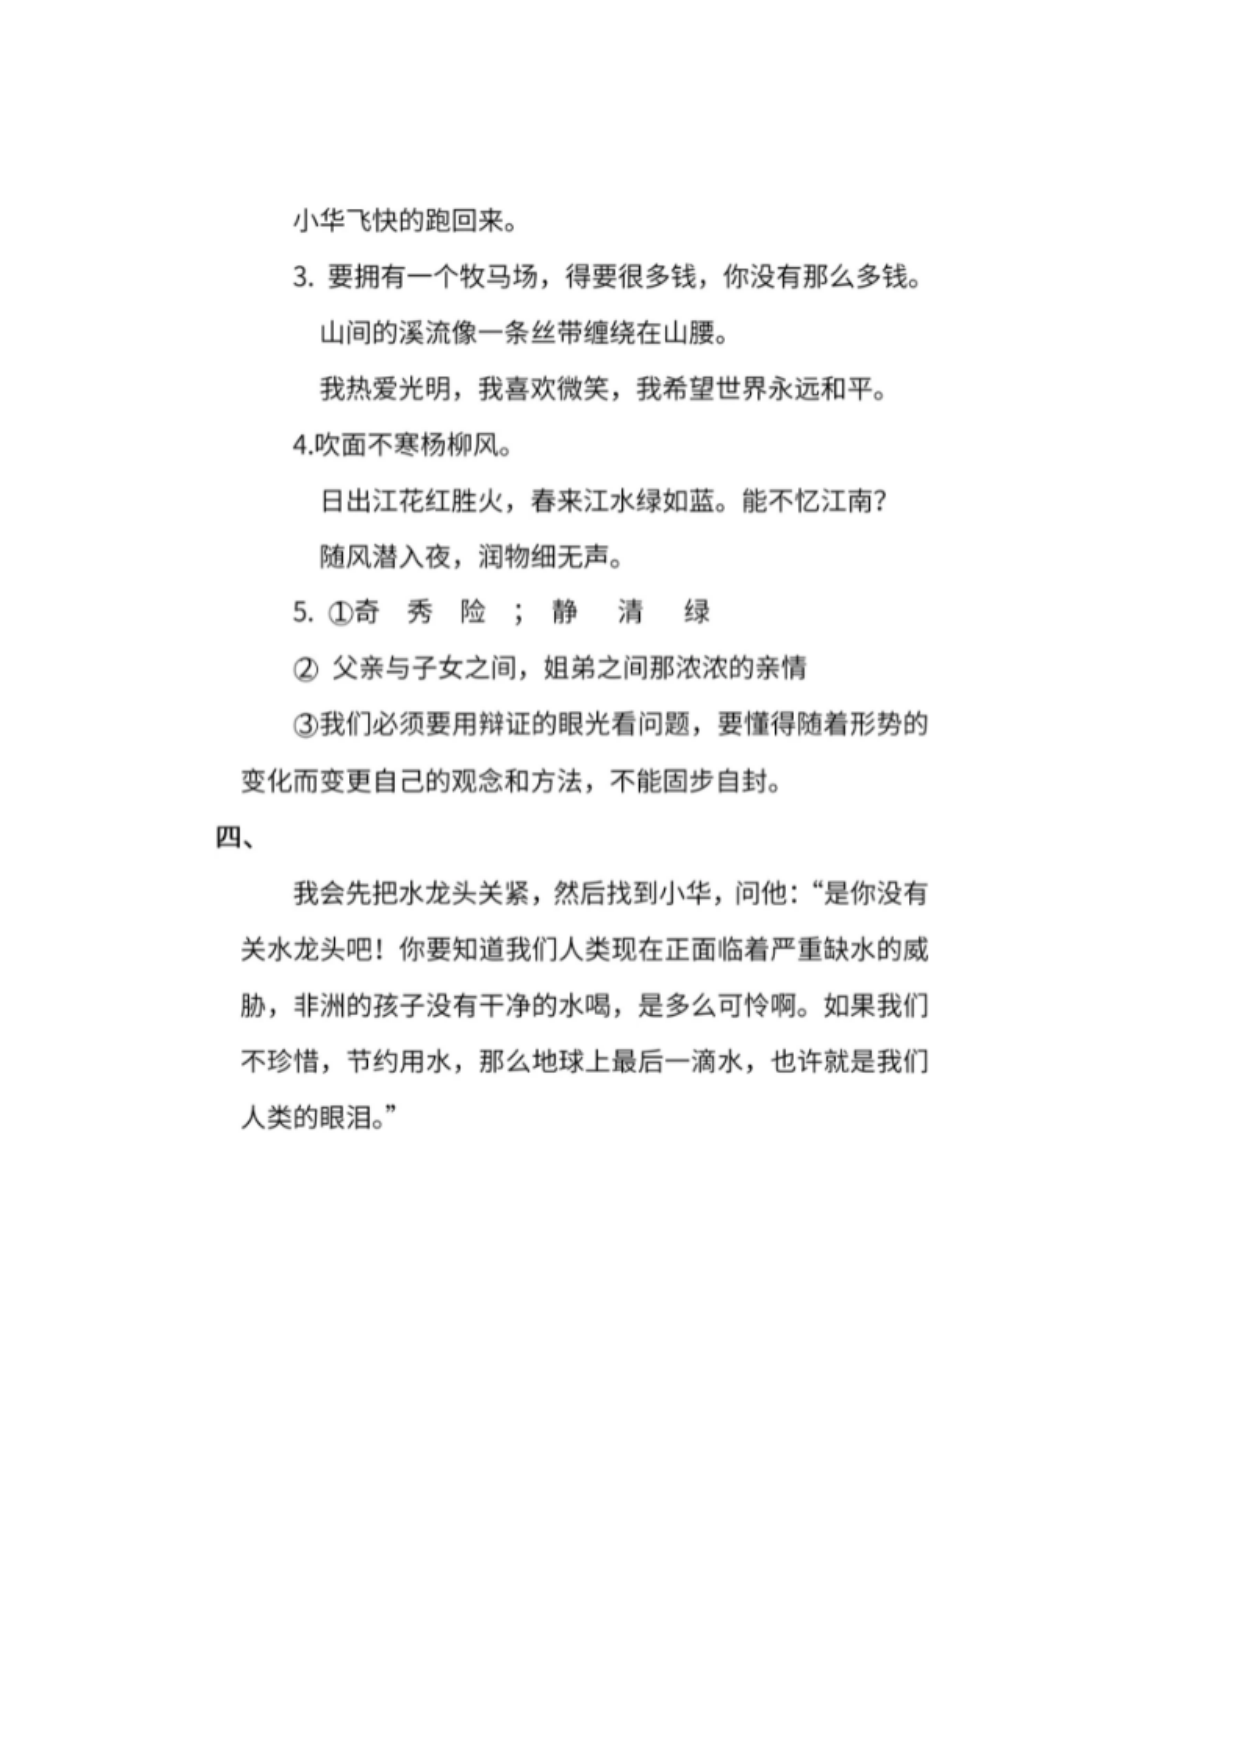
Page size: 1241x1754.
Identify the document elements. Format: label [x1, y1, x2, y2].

picture [187, 162, 969, 1198]
